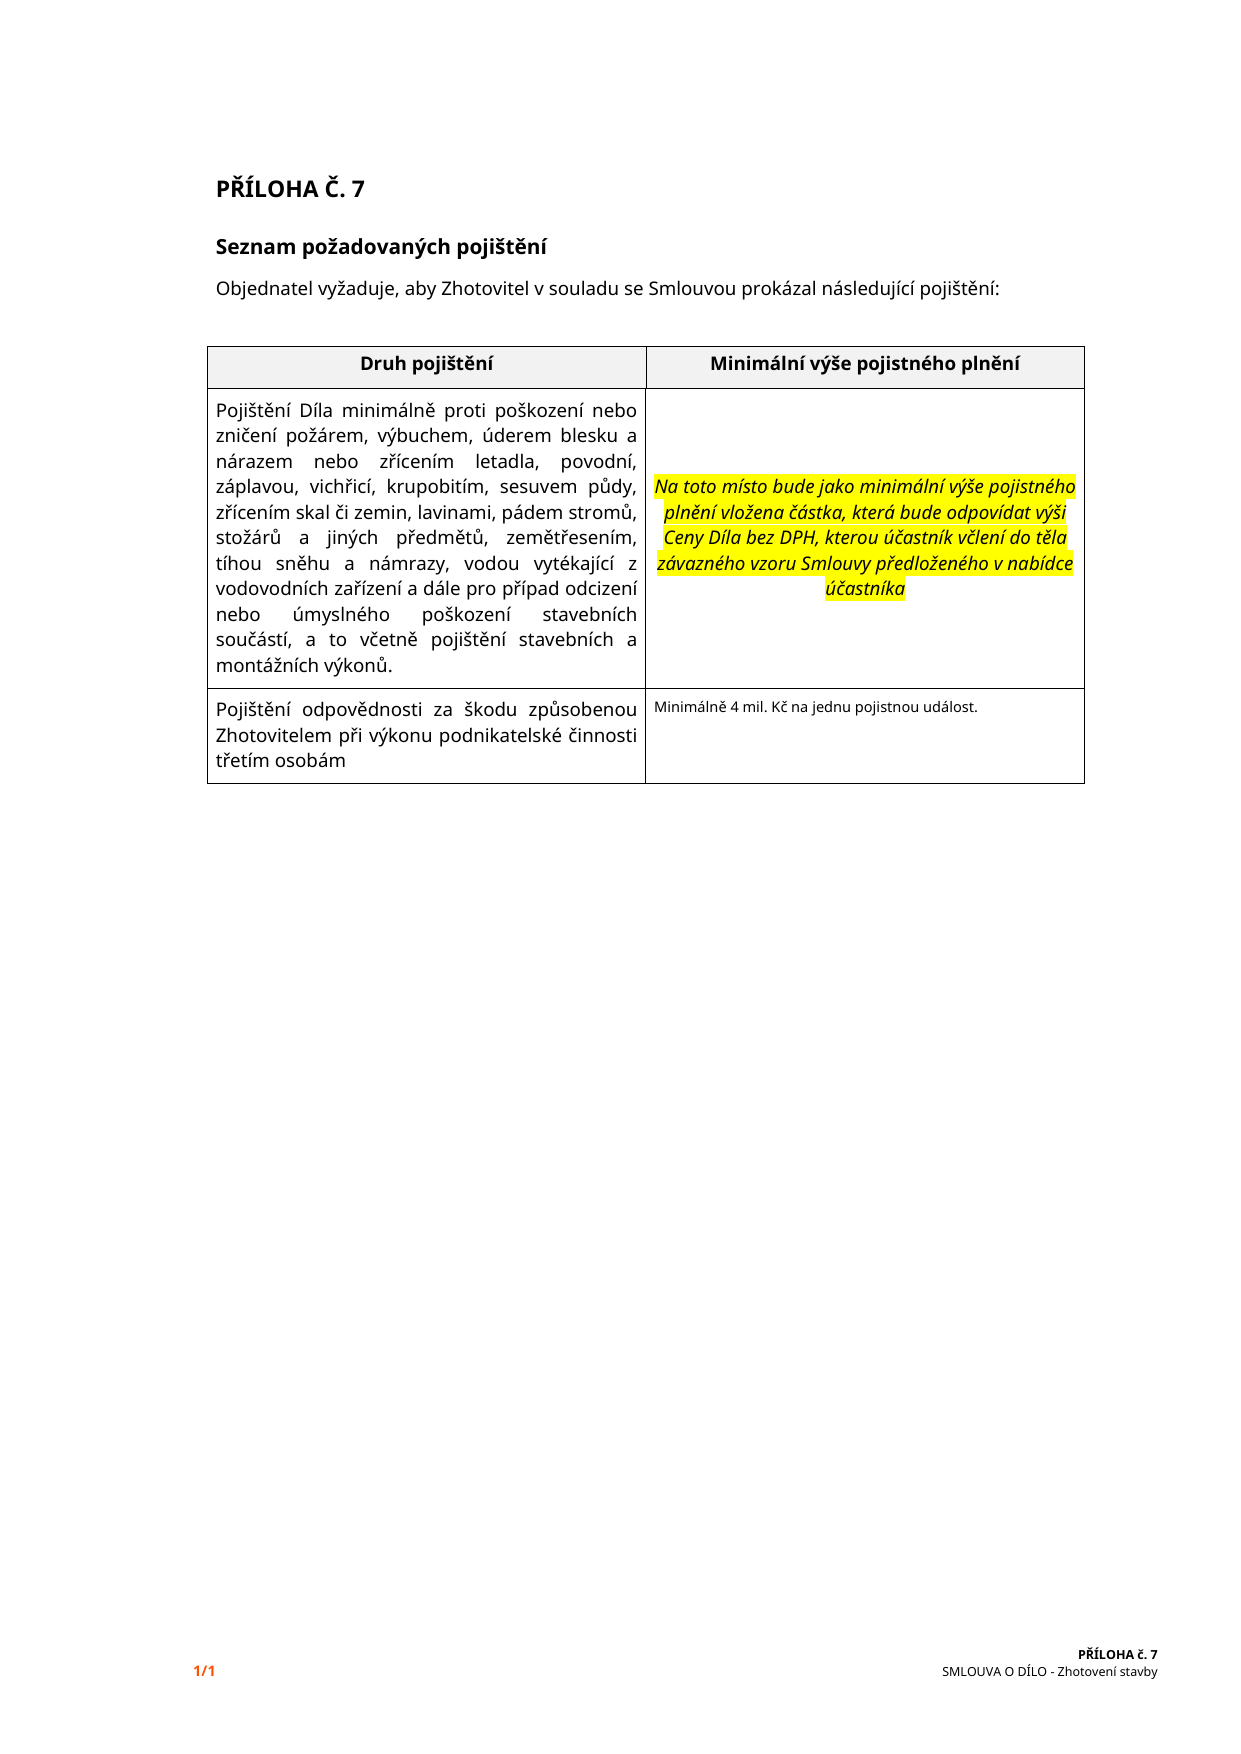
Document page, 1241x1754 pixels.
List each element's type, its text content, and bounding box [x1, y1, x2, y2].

table_header Minimální výše pojistného plnění [647, 347, 1084, 388]
table_cell Na toto místo bude jako minimální výše pojistného plnění vložena částka, která bude odpovídat výši Ceny Díla bez DPH, kterou účastník včlení do těla závazného vzoru Smlouvy předloženého v nabídce účastníka [646, 389, 1084, 688]
table_header Druh pojištění [208, 347, 646, 388]
text Seznam požadovaných pojištění [216, 232, 1093, 260]
text Objednatel vyžaduje, aby Zhotovitel v souladu se Smlouvou prokázal následující pojištění: [216, 276, 1093, 301]
table_cell Pojištění odpovědnosti za škodu způsobenou Zhotovitelem při výkonu podnikatelské činnosti třetím osobám [208, 689, 645, 783]
table_cell Minimálně 4 mil. Kč na jednu pojistnou událost. [646, 689, 1084, 783]
table_cell Pojištění Díla minimálně proti poškození nebo zničení požárem, výbuchem, úderem blesku a nárazem nebo zřícením letadla, povodní, záplavou, vichřicí, krupobitím, sesuvem půdy, zřícením skal či zemin, lavinami, pádem stromů, stožárů a jiných předmětů, zemětřesením, tíhou sněhu a námrazy, vodou vytékající z vodovodních zařízení a dále pro případ odcizení nebo úmyslného poškození stavebních součástí, a to včetně pojištění stavebních a montážních výkonů. [208, 389, 645, 688]
text Příloha č. 7 [216, 172, 1093, 204]
